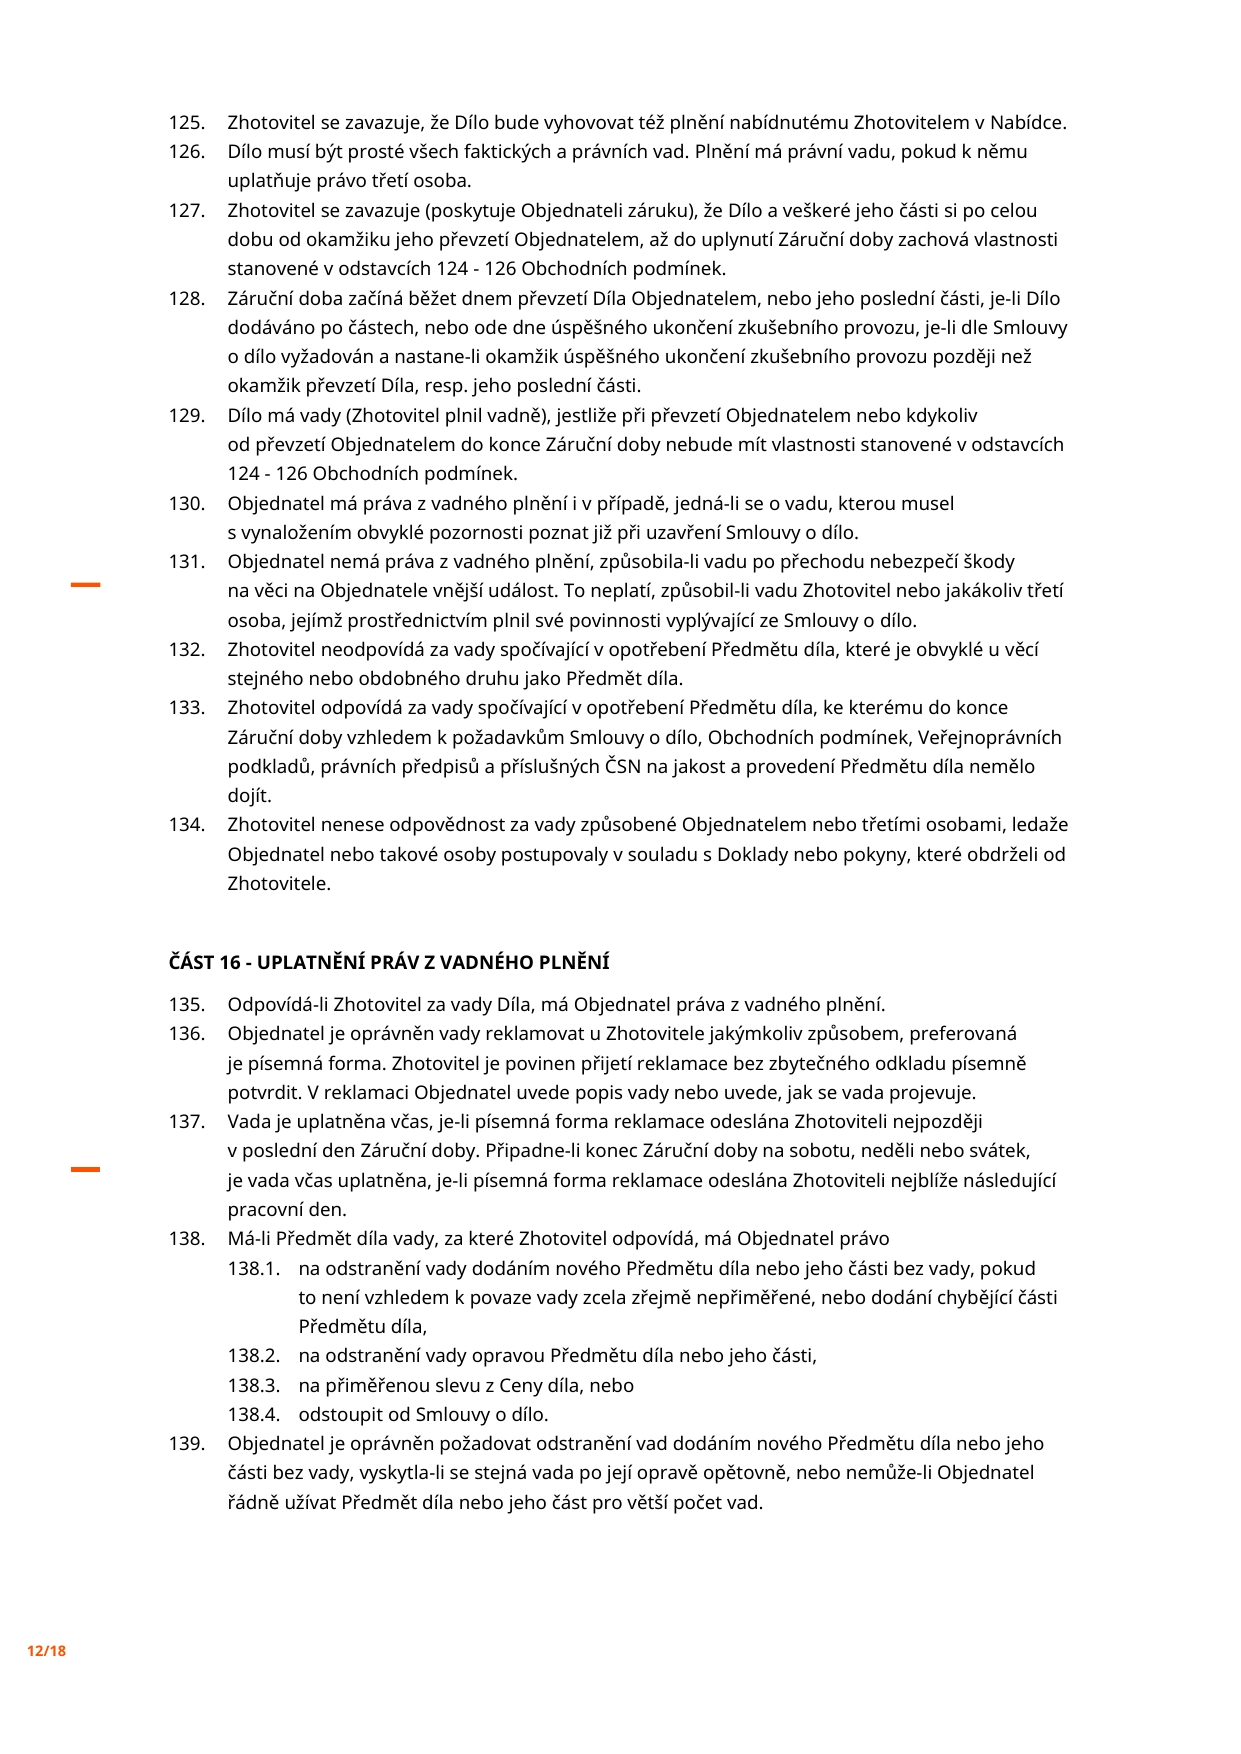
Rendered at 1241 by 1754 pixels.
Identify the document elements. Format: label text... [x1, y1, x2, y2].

list Zhotovitel odpovídá za vady spočívající v opotřebení Předmětu díla, ke kterému do konce Záruční doby vzhledem k požadavkům Smlouvy o dílo, Obchodních podmínek, Veřejnoprávních podkladů, právních předpisů a příslušných ČSN na jakost a provedení Předmětu díla nemělo dojít. [168, 695, 1072, 808]
list odstoupit od Smlouvy o dílo. [227, 1401, 1072, 1427]
list Má-li Předmět díla vady, za které Zhotovitel odpovídá, má Objednatel právo [168, 1226, 1072, 1251]
list na odstranění vady opravou Předmětu díla nebo jeho části, [227, 1343, 1072, 1368]
list Zhotovitel nenese odpovědnost za vady způsobené Objednatelem nebo třetími osobami, ledaže Objednatel nebo takové osoby postupovaly v souladu s Doklady nebo pokyny, které obdrželi od Zhotovitele. [168, 812, 1072, 896]
list Záruční doba začíná běžet dnem převzetí Díla Objednatelem, nebo jeho poslední části, je-li Dílo dodáváno po částech, nebo ode dne úspěšného ukončení zkušebního provozu, je-li dle Smlouvy o dílo vyžadován a nastane-li okamžik úspěšného ukončení zkušebního provozu později než okamžik převzetí Díla, resp. jeho poslední části. [168, 285, 1072, 398]
list Objednatel je oprávněn vady reklamovat u Zhotovitele jakýmkoliv způsobem, preferovaná je písemná forma. Zhotovitel je povinen přijetí reklamace bez zbytečného odkladu písemně potvrdit. V reklamaci Objednatel uvede popis vady nebo uvede, jak se vada projevuje. [168, 1021, 1072, 1105]
list Zhotovitel se zavazuje (poskytuje Objednateli záruku), že Dílo a veškeré jeho části si po celou dobu od okamžiku jeho převzetí Objednatelem, až do uplynutí Záruční doby zachová vlastnosti stanovené v odstavcích 124 - 126 Obchodních podmínek. [168, 197, 1072, 281]
list Dílo má vady (Zhotovitel plnil vadně), jestliže při převzetí Objednatelem nebo kdykoliv od převzetí Objednatelem do konce Záruční doby nebude mít vlastnosti stanovené v odstavcích 124 - 126 Obchodních podmínek. [168, 402, 1072, 486]
list na odstranění vady dodáním nového Předmětu díla nebo jeho části bez vady, pokud to není vzhledem k povaze vady zcela zřejmě nepřiměřené, nebo dodání chybějící části Předmětu díla, [227, 1255, 1072, 1339]
list UPLATNĚNÍ PRÁV Z VADNÉHO PLNĚNÍ [168, 949, 1072, 975]
list Odpovídá-li Zhotovitel za vady Díla, má Objednatel práva z vadného plnění. [168, 991, 1072, 1017]
list Zhotovitel neodpovídá za vady spočívající v opotřebení Předmětu díla, které je obvyklé u věcí stejného nebo obdobného druhu jako Předmět díla. [168, 636, 1072, 691]
list Objednatel je oprávněn požadovat odstranění vad dodáním nového Předmětu díla nebo jeho části bez vady, vyskytla-li se stejná vada po její opravě opětovně, nebo nemůže-li Objednatel řádně užívat Předmět díla nebo jeho část pro větší počet vad. [168, 1430, 1072, 1514]
list Zhotovitel se zavazuje, že Dílo bude vyhovovat též plnění nabídnutému Zhotovitelem v Nabídce. [168, 109, 1072, 135]
list na přiměřenou slevu z Ceny díla, nebo [227, 1372, 1072, 1397]
list Dílo musí být prosté všech faktických a právních vad. Plnění má právní vadu, pokud k němu uplatňuje právo třetí osoba. [168, 138, 1072, 193]
list Vada je uplatněna včas, je-li písemná forma reklamace odeslána Zhotoviteli nejpozději v poslední den Záruční doby. Připadne-li konec Záruční doby na sobotu, neděli nebo svátek, je vada včas uplatněna, je-li písemná forma reklamace odeslána Zhotoviteli nejblíže následující pracovní den. [168, 1108, 1072, 1222]
list Objednatel nemá práva z vadného plnění, způsobila-li vadu po přechodu nebezpečí škody na věci na Objednatele vnější událost. To neplatí, způsobil-li vadu Zhotovitel nebo jakákoliv třetí osoba, jejímž prostřednictvím plnil své povinnosti vyplývající ze Smlouvy o dílo. [168, 548, 1072, 632]
list Objednatel má práva z vadného plnění i v případě, jedná-li se o vadu, kterou musel s vynaložením obvyklé pozornosti poznat již při uzavření Smlouvy o dílo. [168, 490, 1072, 544]
